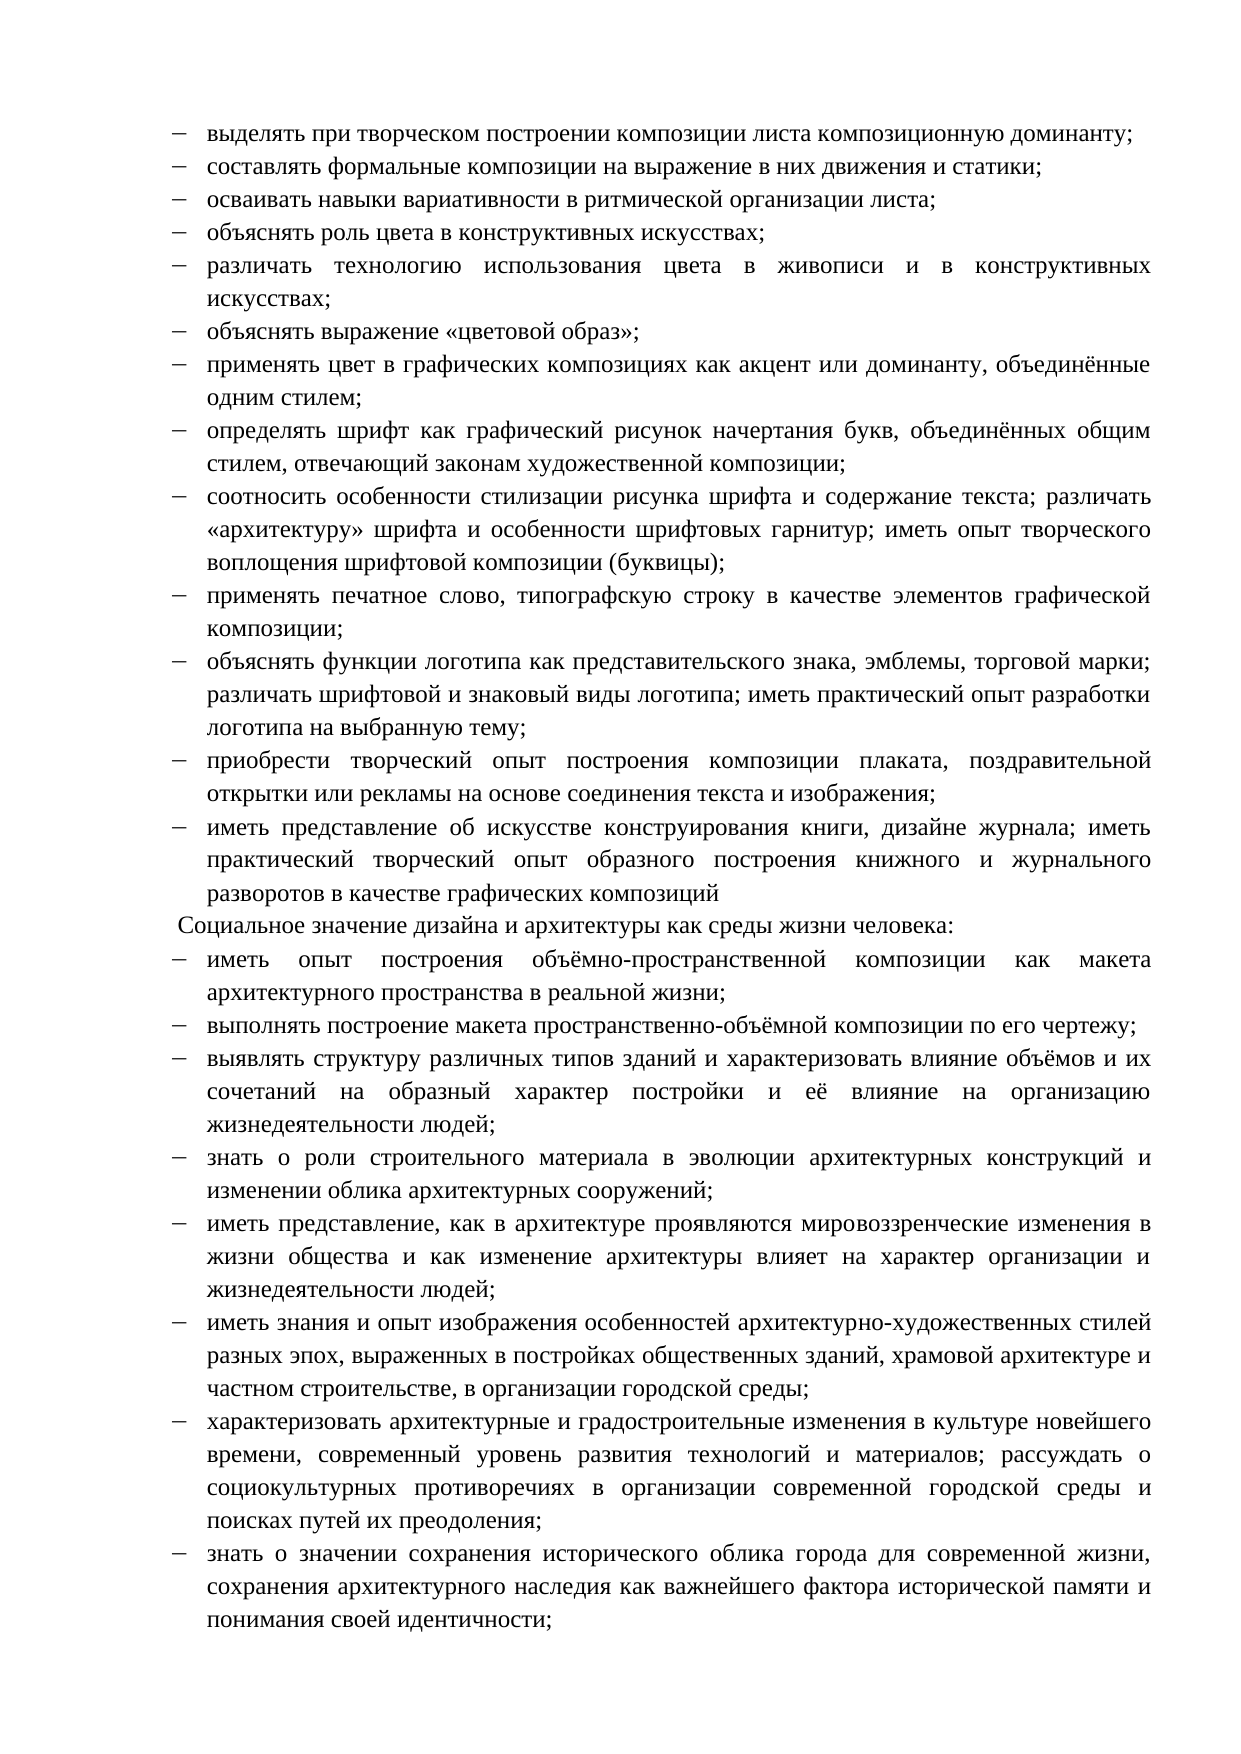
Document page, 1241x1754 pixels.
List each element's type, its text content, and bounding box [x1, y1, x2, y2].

list иметь знания и опыт изображения особенностей архитектурно-художественных стилей разных эпох, выраженных в постройках общественных зданий, храмовой архитектуре и частном строительстве, в организации городской среды; [169, 1307, 1152, 1402]
list составлять формальные композиции на выражение в них движения и статики; [169, 151, 1152, 180]
list применять печатное слово, типографскую строку в качестве элементов графической композиции; [169, 580, 1152, 642]
list характеризовать архитектурные и градостроительные изменения в культуре новейшего времени, современный уровень развития технологий и материалов; рассуждать о социокультурных противоречиях в организации современной городской среды и поисках путей их преодоления; [169, 1406, 1152, 1534]
list приобрести творческий опыт построения композиции плаката, поздравительной открытки или рекламы на основе соединения текста и изображения; [169, 746, 1152, 807]
list выявлять структуру различных типов зданий и характеризовать влияние объёмов и их сочетаний на образный характер постройки и её влияние на организацию жизнедеятельности людей; [169, 1043, 1152, 1137]
list объяснять роль цвета в конструктивных искусствах; [169, 217, 1152, 246]
list выделять при творческом построении композиции листа композиционную доминанту; [169, 118, 1152, 147]
list объяснять выражение «цветовой образ»; [169, 316, 1152, 345]
text Социальное значение дизайна и архитектуры как среды жизни человека: [177, 911, 1152, 939]
list иметь представление, как в архитектуре проявляются мировоззренческие изменения в жизни общества и как изменение архитектуры влияет на характер организации и жизнедеятельности людей; [169, 1208, 1152, 1303]
list осваивать навыки вариативности в ритмической организации листа; [169, 184, 1152, 213]
list знать о значении сохранения исторического облика города для современной жизни, сохранения архитектурного наследия как важнейшего фактора исторической памяти и понимания своей идентичности; [169, 1538, 1152, 1633]
list знать о роли строительного материала в эволюции архитектурных конструкций и изменении облика архитектурных сооружений; [169, 1142, 1152, 1203]
list иметь представление об искусстве конструирования книги, дизайне журнала; иметь практический творческий опыт образного построения книжного и журнального разворотов в качестве графических композиций [169, 812, 1152, 906]
list иметь опыт построения объёмно-пространственной композиции как макета архитектурного пространства в реальной жизни; [169, 944, 1152, 1005]
list определять шрифт как графический рисунок начертания букв, объединённых общим стилем, отвечающий законам художественной композиции; [169, 415, 1152, 477]
list применять цвет в графических композициях как акцент или доминанту, объединённые одним стилем; [169, 349, 1152, 411]
list различать технологию использования цвета в живописи и в конструктивных искусствах; [169, 250, 1152, 312]
list выполнять построение макета пространственно-объёмной композиции по его чертежу; [169, 1010, 1152, 1038]
list объяснять функции логотипа как представительского знака, эмблемы, торговой марки; различать шрифтовой и знаковый виды логотипа; иметь практический опыт разработки логотипа на выбранную тему; [169, 646, 1152, 741]
list соотносить особенности стилизации рисунка шрифта и содержание текста; различать «архитектуру» шрифта и особенности шрифтовых гарнитур; иметь опыт творческого воплощения шрифтовой композиции (буквицы); [169, 481, 1152, 576]
